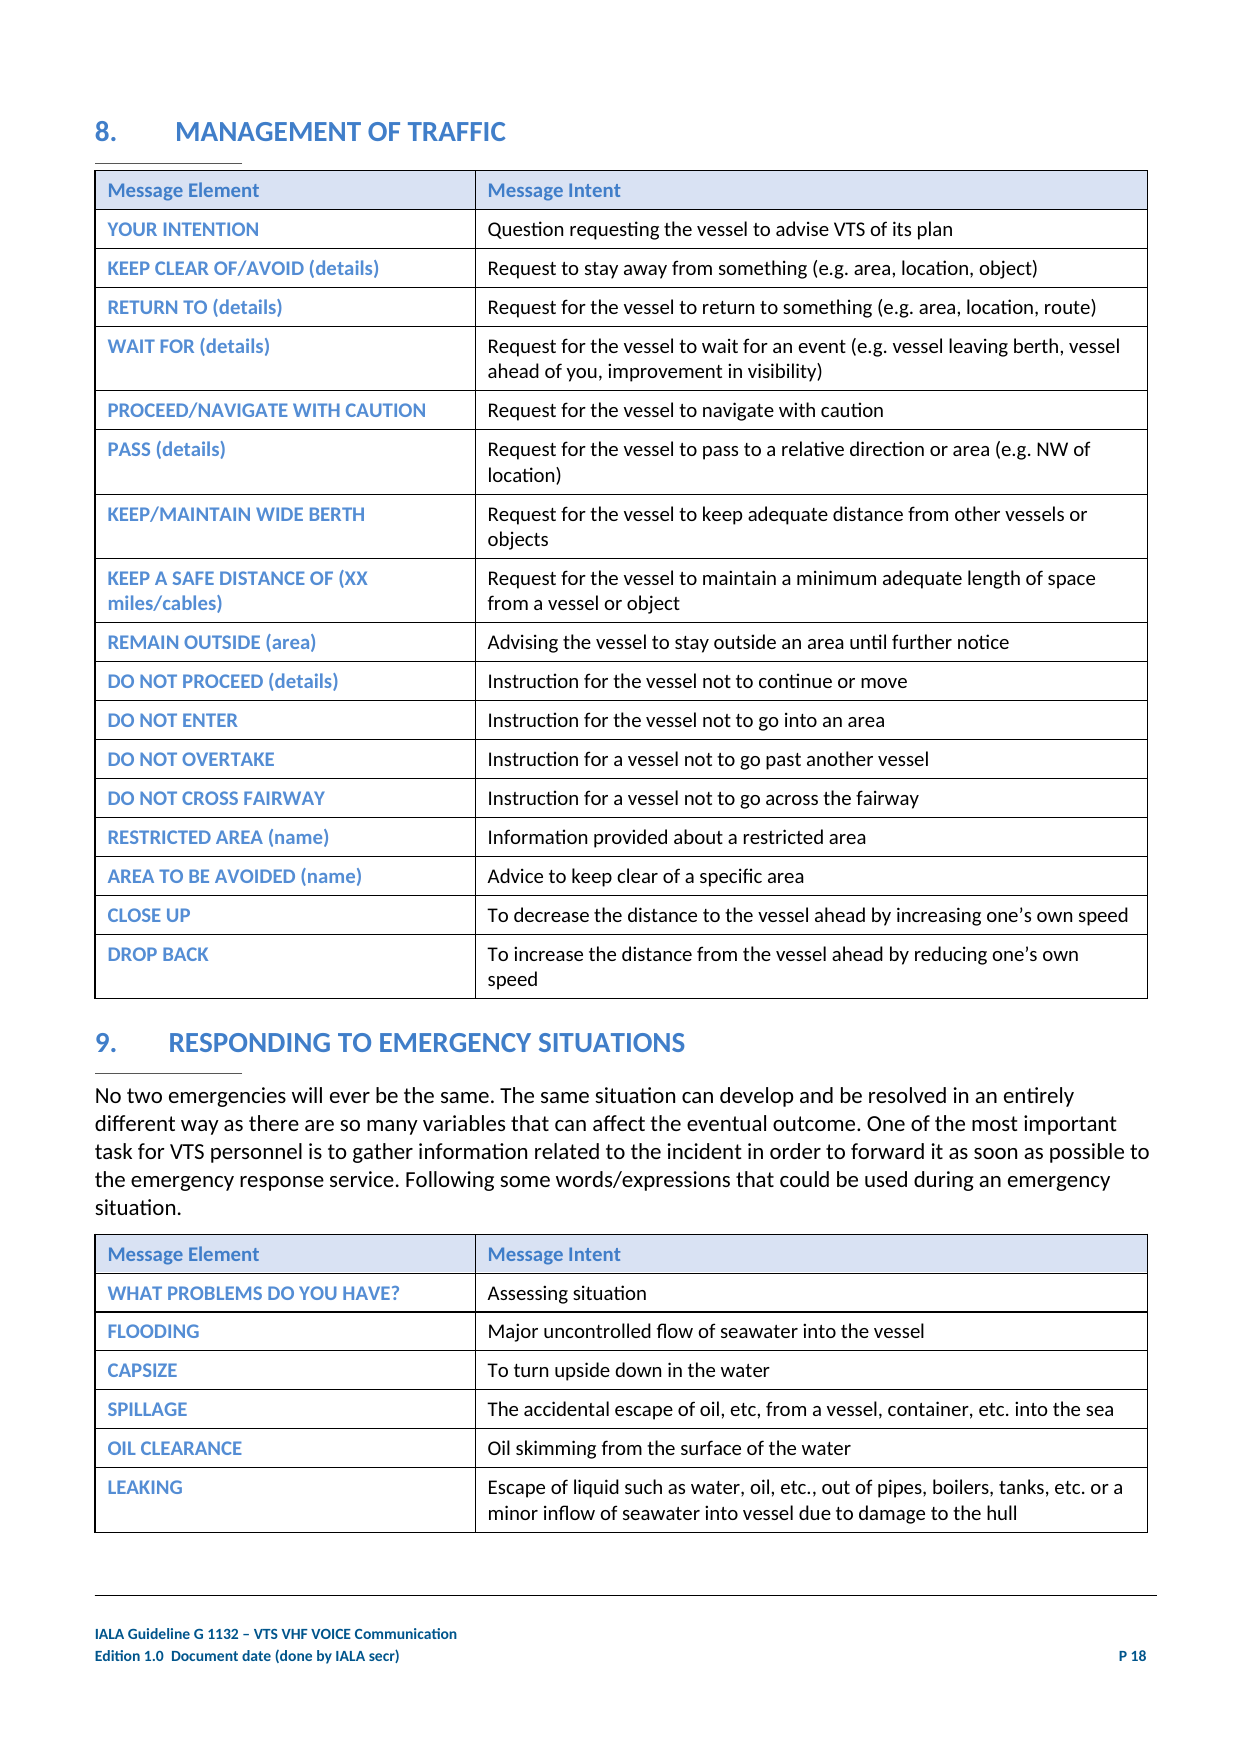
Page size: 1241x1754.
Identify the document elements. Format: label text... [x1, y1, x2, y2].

table_cell Request for the vessel to maintain a minimum adequate length of space from a vessel or object [476, 559, 1147, 622]
table_cell DO NOT ENTER [96, 701, 475, 739]
table_cell Request to stay away from something (e.g. area, location, object) [476, 249, 1147, 287]
table_cell RESTRICTED AREA (name) [96, 818, 475, 856]
table_cell Request for the vessel to pass to a relative direction or area (e.g. NW of location) [476, 430, 1147, 493]
table_cell FLOODING [96, 1313, 475, 1350]
table_cell Advising the vessel to stay outside an area until further notice [476, 623, 1147, 661]
table_cell DROP BACK [96, 935, 475, 998]
table_cell Escape of liquid such as water, oil, etc., out of pipes, boilers, tanks, etc. or a minor inflow of seawater into vessel due to damage to the hull [476, 1468, 1147, 1532]
table_cell Instruction for the vessel not to go into an area [476, 701, 1147, 739]
table_cell To turn upside down in the water [476, 1351, 1147, 1389]
table_cell DO NOT OVERTAKE [96, 740, 475, 778]
table_cell Request for the vessel to navigate with caution [476, 391, 1147, 429]
table_cell SPILLAGE [96, 1390, 475, 1428]
table_header Message Element [96, 1235, 475, 1272]
table_cell WAIT FOR (details) [96, 327, 475, 390]
table_cell Instruction for a vessel not to go past another vessel [476, 740, 1147, 778]
table_cell To increase the distance from the vessel ahead by reducing one’s own speed [476, 935, 1147, 998]
table_header Message Intent [476, 171, 1147, 209]
table_cell RETURN TO (details) [96, 288, 475, 326]
table_cell KEEP A SAFE DISTANCE OF (XX miles/cables) [96, 559, 475, 622]
table_cell PASS (details) [96, 430, 475, 493]
text No two emergencies will ever be the same. The same situation can develop and be resolved in an entirely different way as there are so many variables that can affect the eventual outcome. One of the most important task for VTS personnel is to gather information related to the incident in order to forward it as soon as possible to the emergency response service. Following some words/expressions that could be used during an emergency situation. [94, 1081, 1157, 1221]
table_cell Request for the vessel to wait for an event (e.g. vessel leaving berth, vessel ahead of you, improvement in visibility) [476, 327, 1147, 390]
table_cell DO NOT PROCEED (details) [96, 662, 475, 700]
table_cell LEAKING [96, 1468, 475, 1532]
table_cell Instruction for a vessel not to go across the fairway [476, 779, 1147, 817]
table_cell The accidental escape of oil, etc, from a vessel, container, etc. into the sea [476, 1390, 1147, 1428]
table_cell Question requesting the vessel to advise VTS of its plan [476, 210, 1147, 248]
table_header Message Element [96, 171, 475, 209]
table_cell AREA TO BE AVOIDED (name) [96, 857, 475, 895]
table_cell Major uncontrolled flow of seawater into the vessel [476, 1313, 1147, 1350]
table_cell Request for the vessel to keep adequate distance from other vessels or objects [476, 495, 1147, 558]
table_cell Assessing situation [476, 1274, 1147, 1311]
table_cell Request for the vessel to return to something (e.g. area, location, route) [476, 288, 1147, 326]
table_cell To decrease the distance to the vessel ahead by increasing one’s own speed [476, 896, 1147, 934]
table_cell OIL CLEARANCE [96, 1429, 475, 1467]
subtitle MANAGEMENT OF TRAFFIC [94, 113, 1157, 149]
table_cell Instruction for the vessel not to continue or move [476, 662, 1147, 700]
table_cell Advice to keep clear of a specific area [476, 857, 1147, 895]
table_header Message Intent [476, 1235, 1147, 1272]
table_cell CAPSIZE [96, 1351, 475, 1389]
table_cell KEEP CLEAR OF/AVOID (details) [96, 249, 475, 287]
table_cell REMAIN OUTSIDE (area) [96, 623, 475, 661]
table_cell WHAT PROBLEMS DO YOU HAVE? [96, 1274, 475, 1311]
subtitle RESPONDING TO EMERGENCY SITUATIONS [94, 1024, 1157, 1060]
table_cell DO NOT CROSS FAIRWAY [96, 779, 475, 817]
table_cell Information provided about a restricted area [476, 818, 1147, 856]
table_cell YOUR INTENTION [96, 210, 475, 248]
table_cell KEEP/MAINTAIN WIDE BERTH [96, 495, 475, 558]
table_cell Oil skimming from the surface of the water [476, 1429, 1147, 1467]
table_cell CLOSE UP [96, 896, 475, 934]
table_cell PROCEED/NAVIGATE WITH CAUTION [96, 391, 475, 429]
